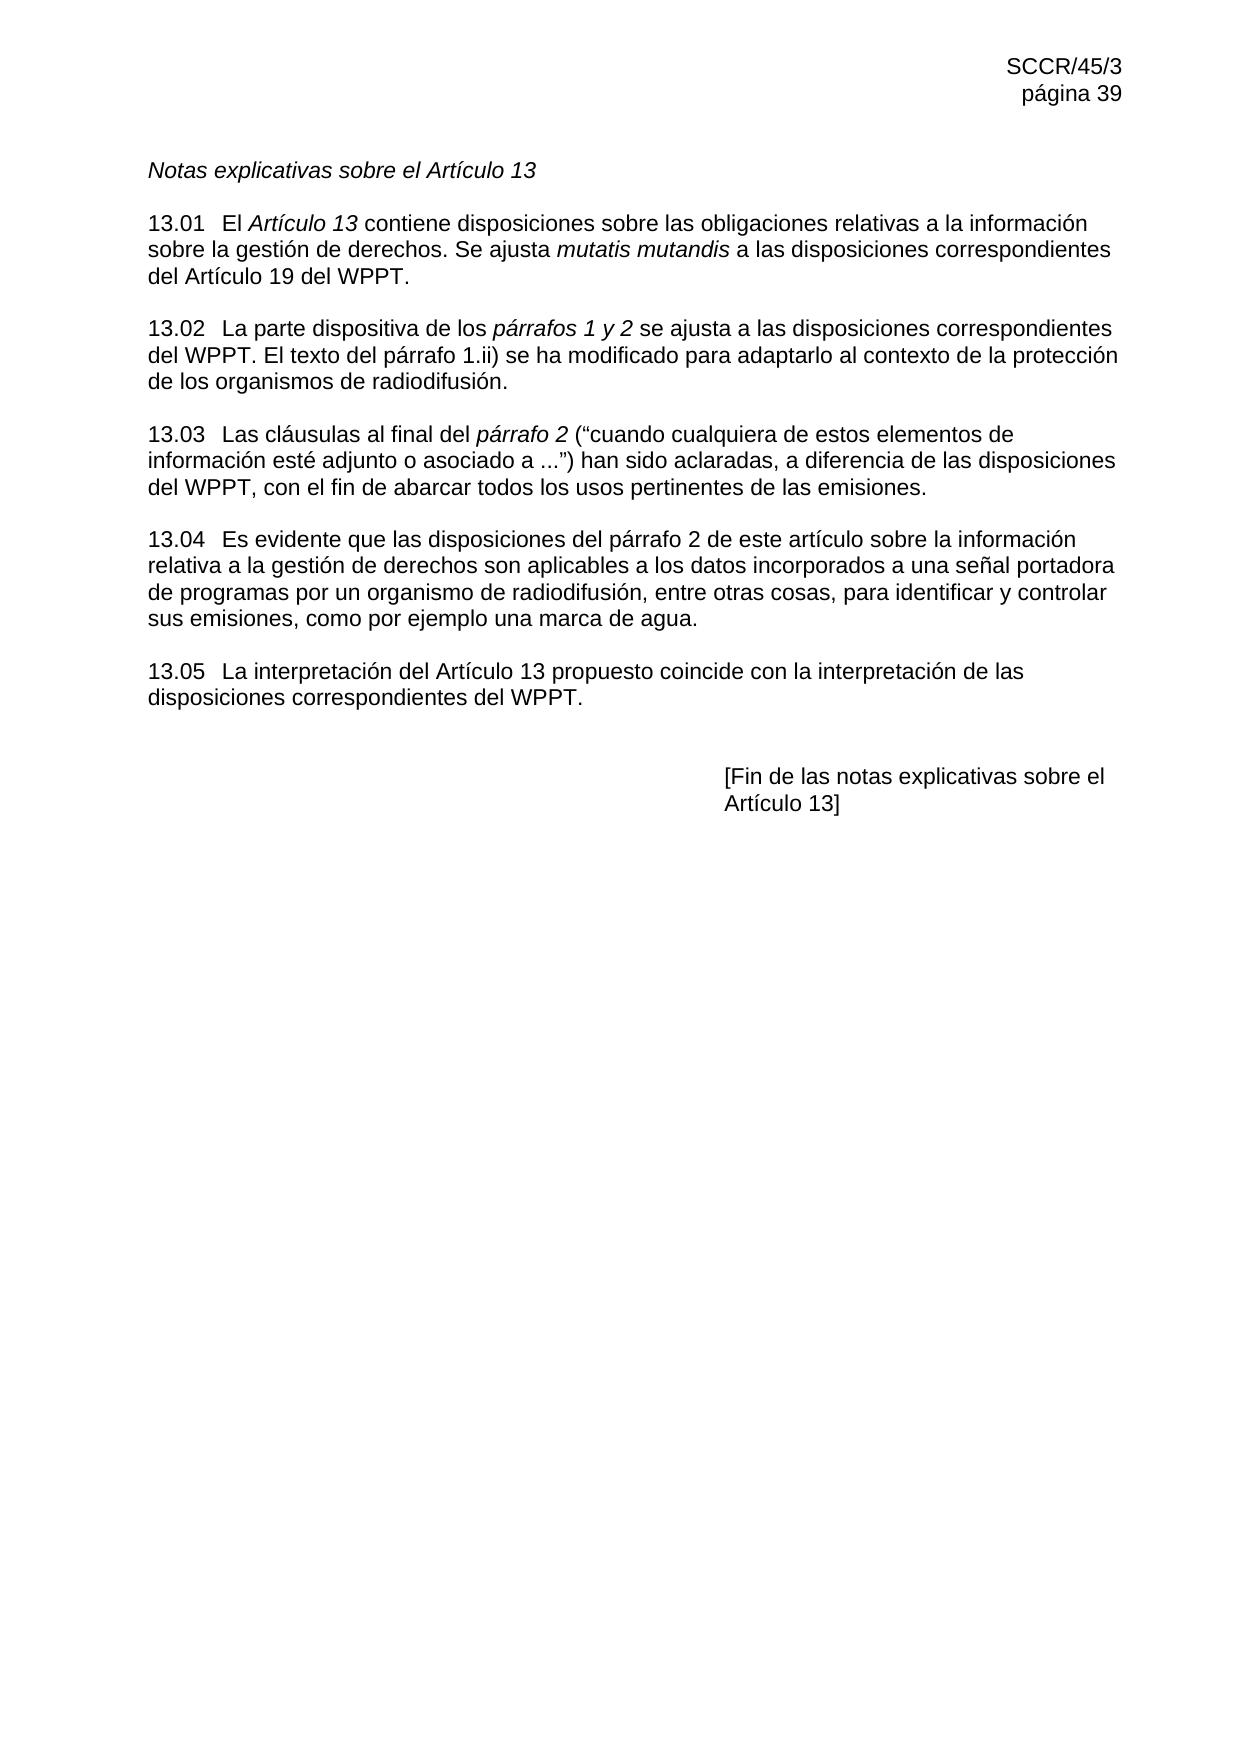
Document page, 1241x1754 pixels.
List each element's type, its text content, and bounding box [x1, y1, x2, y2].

text 13.02 La parte dispositiva de los párrafos 1 y 2 se ajusta a las disposiciones correspondientes del WPPT. El texto del párrafo 1.ii) se ha modificado para adaptarlo al contexto de la protección de los organismos de radiodifusión. [148, 315, 1122, 394]
text Notas explicativas sobre el Artículo 13 [148, 157, 1122, 183]
text 13.04 Es evidente que las disposiciones del párrafo 2 de este artículo sobre la información relativa a la gestión de derechos son aplicables a los datos incorporados a una señal portadora de programas por un organismo de radiodifusión, entre otras cosas, para identificar y controlar sus emisiones, como por ejemplo una marca de agua. [148, 526, 1122, 632]
text [Fin de las notas explicativas sobre el Artículo 13] [724, 763, 1122, 816]
text 13.03 Las cláusulas al final del párrafo 2 (“cuando cualquiera de estos elementos de información esté adjunto o asociado a ...”) han sido aclaradas, a diferencia de las disposiciones del WPPT, con el fin de abarcar todos los usos pertinentes de las emisiones. [148, 421, 1122, 500]
text 13.01 El Artículo 13 contiene disposiciones sobre las obligaciones relativas a la información sobre la gestión de derechos. Se ajusta mutatis mutandis a las disposiciones correspondientes del Artículo 19 del WPPT. [148, 210, 1122, 289]
text 13.05 La interpretación del Artículo 13 propuesto coincide con la interpretación de las disposiciones correspondientes del WPPT. [148, 658, 1122, 711]
